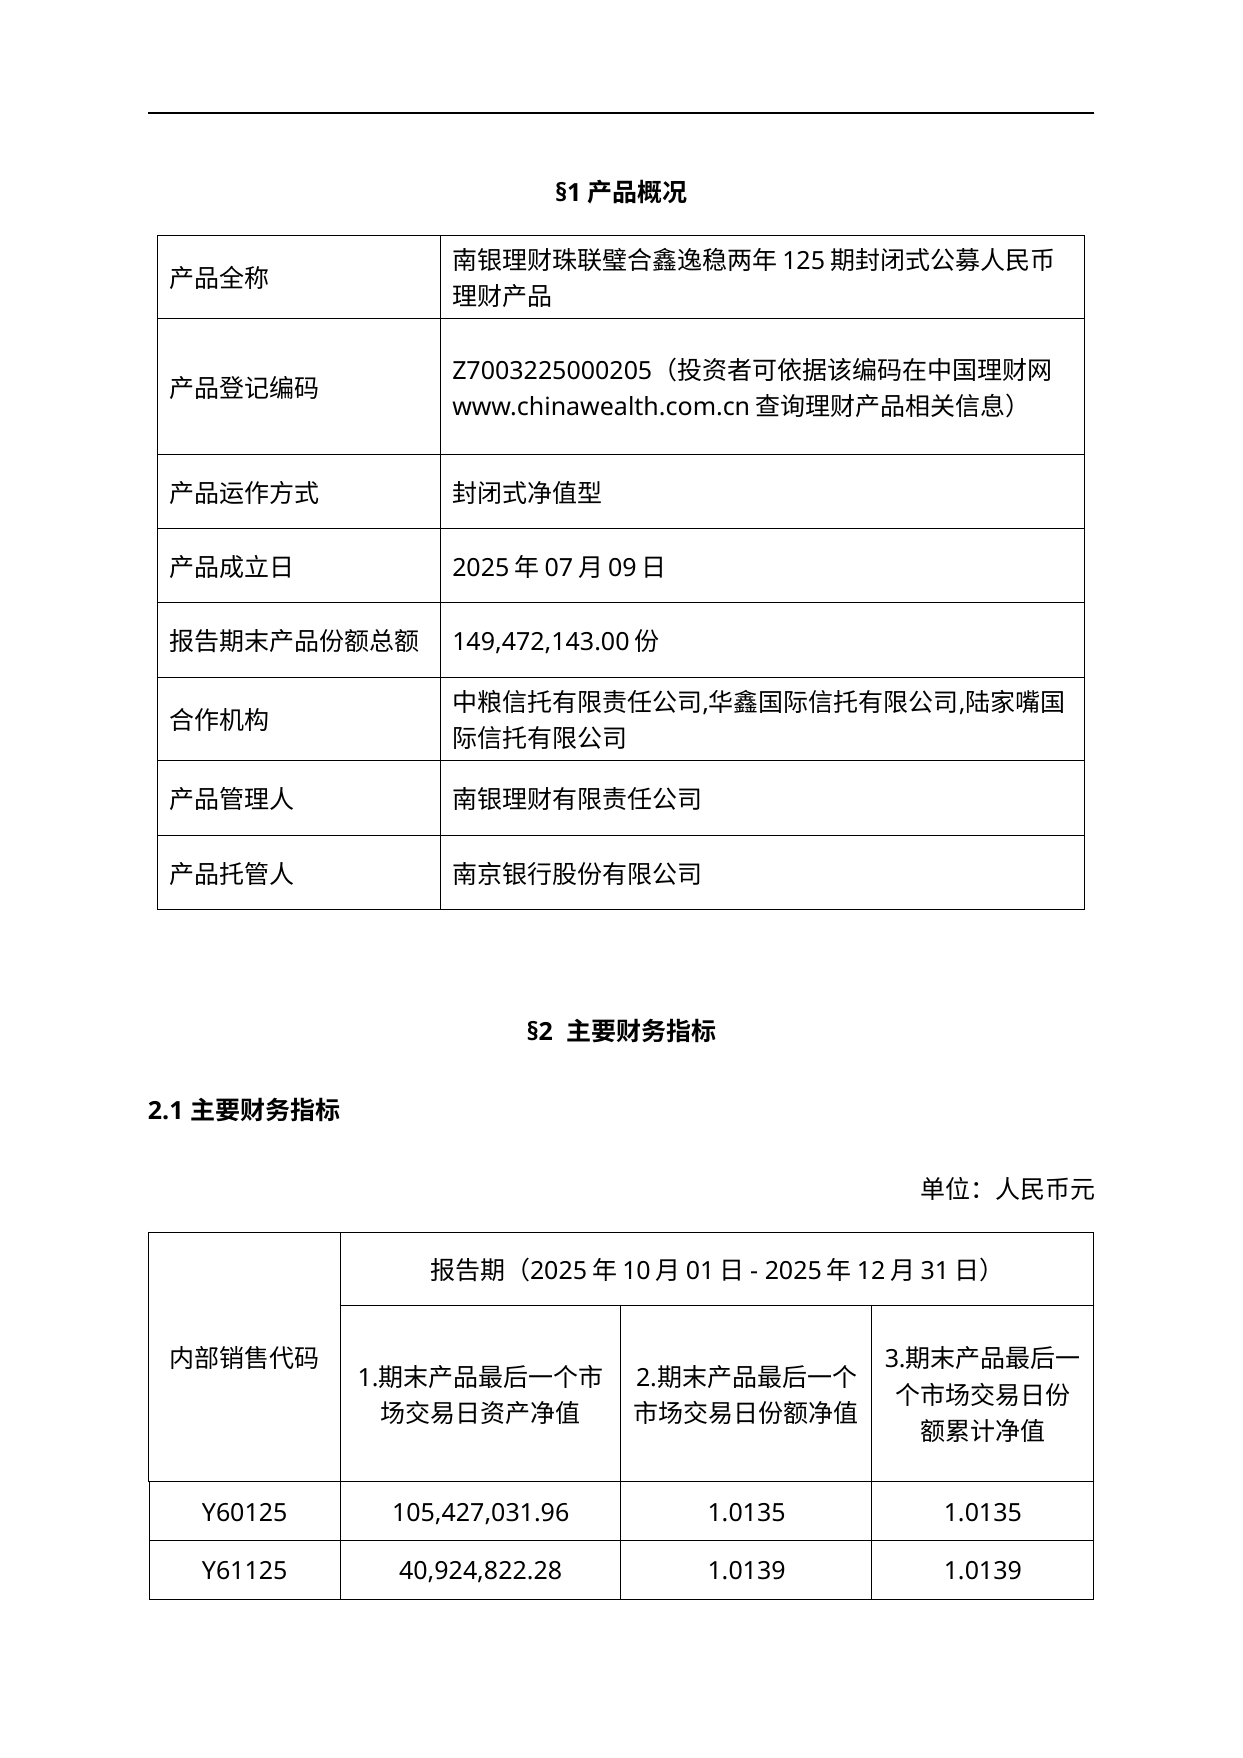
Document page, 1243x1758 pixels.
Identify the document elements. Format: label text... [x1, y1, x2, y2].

table_cell 南京银行股份有限公司 [441, 836, 1084, 909]
table_cell 1.期末产品最后一个市场交易日资产净值 [341, 1306, 620, 1481]
table_cell 产品登记编码 [158, 319, 440, 453]
text 2.1 主要财务指标 [148, 1090, 1094, 1127]
table_cell 105,427,031.96 [341, 1482, 620, 1540]
text §2 主要财务指标 [148, 1011, 1094, 1047]
table_cell 3.期末产品最后一个市场交易日份额累计净值 [872, 1306, 1093, 1481]
table_cell 1.0139 [621, 1541, 871, 1599]
table_cell 封闭式净值型 [441, 455, 1084, 528]
table_cell Y61125 [150, 1541, 340, 1599]
table_cell 2.期末产品最后一个市场交易日份额净值 [621, 1306, 871, 1481]
table_cell Y60125 [150, 1482, 340, 1540]
table_cell 1.0139 [872, 1541, 1093, 1599]
table_cell 40,924,822.28 [341, 1541, 620, 1599]
table_cell 产品成立日 [158, 529, 440, 602]
table_cell 报告期末产品份额总额 [158, 603, 440, 677]
table_cell 产品运作方式 [158, 455, 440, 528]
table_cell 149,472,143.00份 [441, 603, 1084, 677]
text §1 产品概况 [148, 173, 1094, 209]
table_cell 合作机构 [158, 678, 440, 760]
table_cell Z7003225000205（投资者可依据该编码在中国理财网www.chinawealth.com.cn查询理财产品相关信息） [441, 319, 1084, 453]
table_cell 产品托管人 [158, 836, 440, 909]
table_header 南银理财珠联璧合鑫逸稳两年125期封闭式公募人民币理财产品 [441, 236, 1084, 318]
table_cell 1.0135 [621, 1482, 871, 1540]
table_cell 产品管理人 [158, 761, 440, 834]
table_header 产品全称 [158, 236, 440, 318]
table_header 内部销售代码 [149, 1233, 340, 1481]
table_cell 中粮信托有限责任公司,华鑫国际信托有限公司,陆家嘴国际信托有限公司 [441, 678, 1084, 760]
text 单位：人民币元 [148, 1170, 1094, 1206]
table_cell 1.0135 [872, 1482, 1093, 1540]
table_cell 南银理财有限责任公司 [441, 761, 1084, 834]
table_cell 2025年07月09日 [441, 529, 1084, 602]
table_header 报告期（2025年10月01日 - 2025年12月31日） [341, 1233, 1093, 1304]
